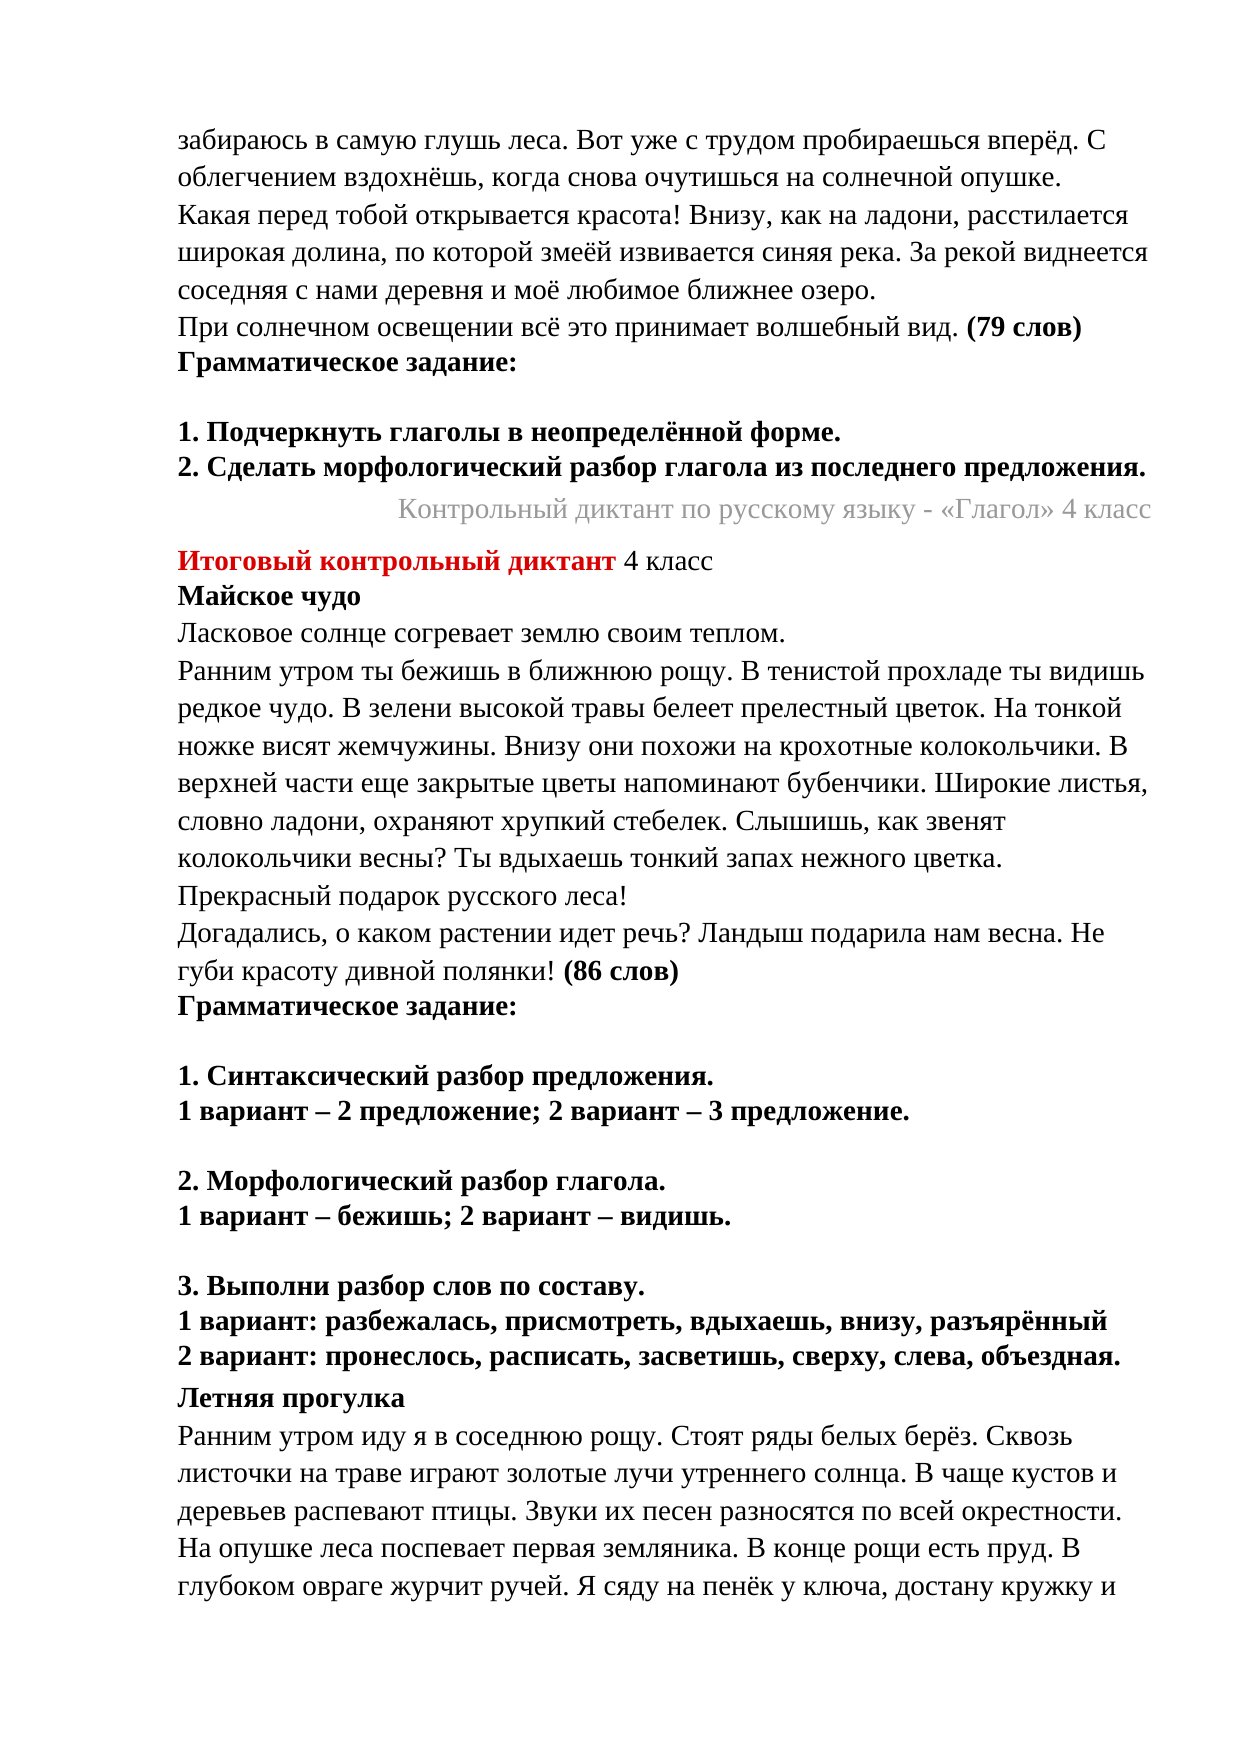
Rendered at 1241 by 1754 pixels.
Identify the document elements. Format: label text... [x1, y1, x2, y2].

text Контрольный диктант по русскому языку - «Глагол» 4 класс [177, 491, 1152, 524]
text Ласковое солнце согревает землю своим теплом. [177, 611, 1152, 649]
text Какая перед тобой открывается красота! Внизу, как на ладони, расстилается широкая долина, по которой змеёй извивается синяя река. За рекой виднеется соседняя с нами деревня и моё любимое ближнее озеро. [177, 193, 1152, 306]
text Ранним утром ты бежишь в ближнюю рощу. В тенистой прохладе ты видишь редкое чудо. В зелени высокой травы белеет прелестный цветок. На тонкой ножке висят жемчужины. Внизу они похожи на крохотные колокольчики. В верхней части еще закрытые цветы напоминают бубенчики. Широкие листья, словно ладони, охраняют хрупкий стебелек. Слышишь, как звенят колокольчики весны? Ты вдыхаешь тонкий запах нежного цветка. Прекрасный подарок русского леса! [177, 649, 1152, 911]
text Грамматическое задание: 1. Подчеркнуть глаголы в неопределённой форме. 2. Сделать морфологический разбор глагола из последнего предложения. [177, 343, 1152, 483]
text Майское чудо [177, 576, 1152, 611]
text Ранним утром иду я в соседнюю рощу. Стоят ряды белых берёз. Сквозь листочки на траве играют золотые лучи утреннего солнца. В чаще кустов и деревьев распевают птицы. Звуки их песен разносятся по всей окрестности. [177, 1414, 1152, 1526]
text Итоговый контрольный диктант 4 класс [177, 541, 1152, 576]
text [177, 1526, 1152, 1601]
text Грамматическое задание: 1. Синтаксический разбор предложения. 1 вариант – 2 предложение; 2 вариант – 3 предложение. 2. Морфологический разбор глагола. 1 вариант – бежишь; 2 вариант – видишь. 3. Выполни разбор слов по составу. 1 вариант: разбежалась, присмотреть, вдыхаешь, внизу, разъярённый 2 вариант: пронеслось, расписать, засветишь, сверху, слева, объездная. [177, 986, 1152, 1371]
text При солнечном освещении всё это принимает волшебный вид. (79 слов) [177, 306, 1152, 343]
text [177, 118, 1152, 193]
text Догадались, о каком растении идет речь? Ландыш подарила нам весна. Не губи красоту дивной полянки! (86 слов) [177, 911, 1152, 986]
text Летняя прогулка [177, 1379, 1152, 1414]
